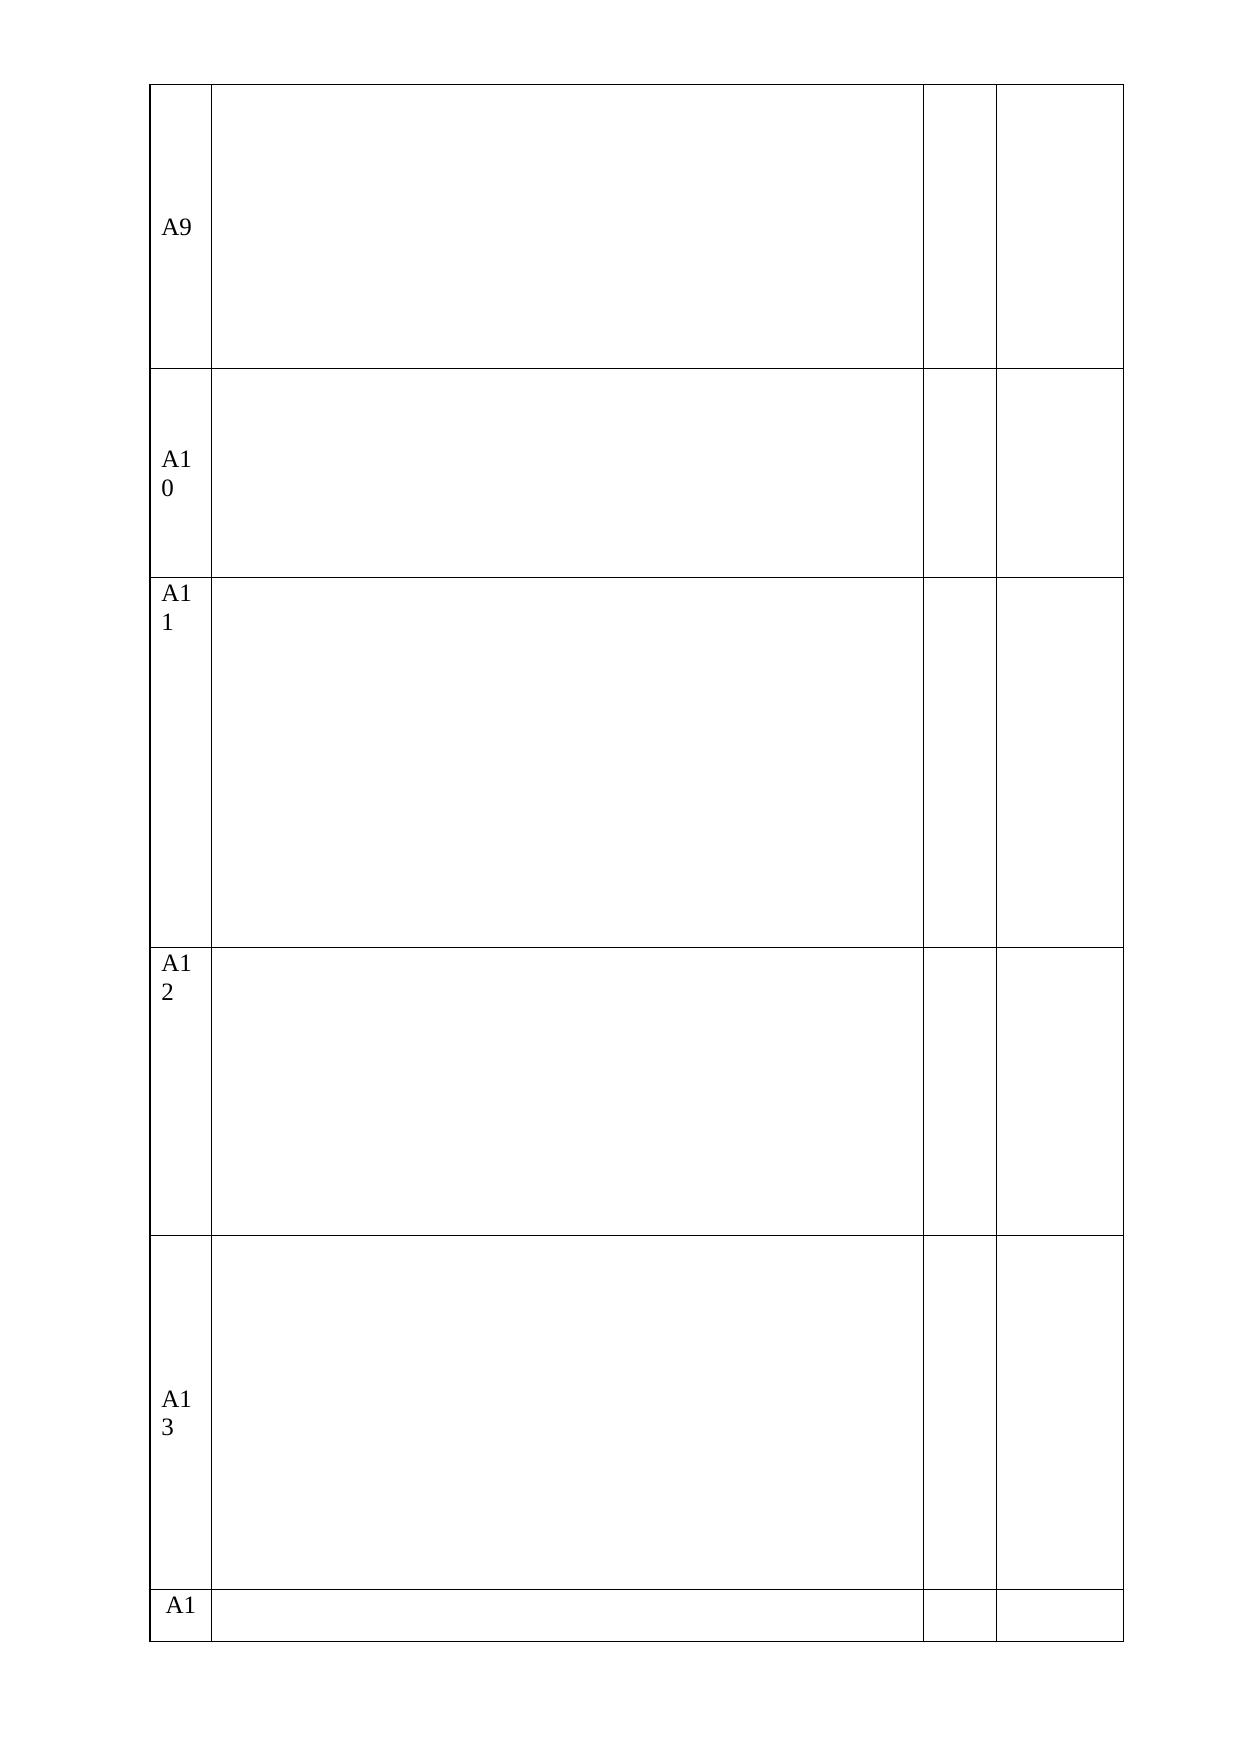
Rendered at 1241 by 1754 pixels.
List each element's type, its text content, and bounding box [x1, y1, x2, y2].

table_cell A10 [151, 369, 211, 577]
table_cell A14 [151, 1590, 211, 1641]
table_cell [212, 948, 923, 1235]
table_cell [924, 369, 996, 577]
table_cell [997, 578, 1123, 947]
table_cell A9 [151, 85, 211, 367]
table_cell [997, 369, 1123, 577]
table_cell [924, 578, 996, 947]
table_cell [997, 85, 1123, 367]
table_cell [212, 85, 923, 367]
table_cell [212, 369, 923, 577]
table_cell A13 [151, 1236, 211, 1589]
table_cell [924, 948, 996, 1235]
table_cell [997, 1590, 1123, 1641]
table_cell [997, 948, 1123, 1235]
table_cell [212, 1236, 923, 1589]
table_cell [924, 85, 996, 367]
table_cell [924, 1236, 996, 1589]
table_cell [212, 1590, 923, 1641]
table_cell [997, 1236, 1123, 1589]
table_cell [212, 578, 923, 947]
table_cell A12 [151, 948, 211, 1235]
table_cell [924, 1590, 996, 1641]
table_cell A11 [151, 578, 211, 947]
